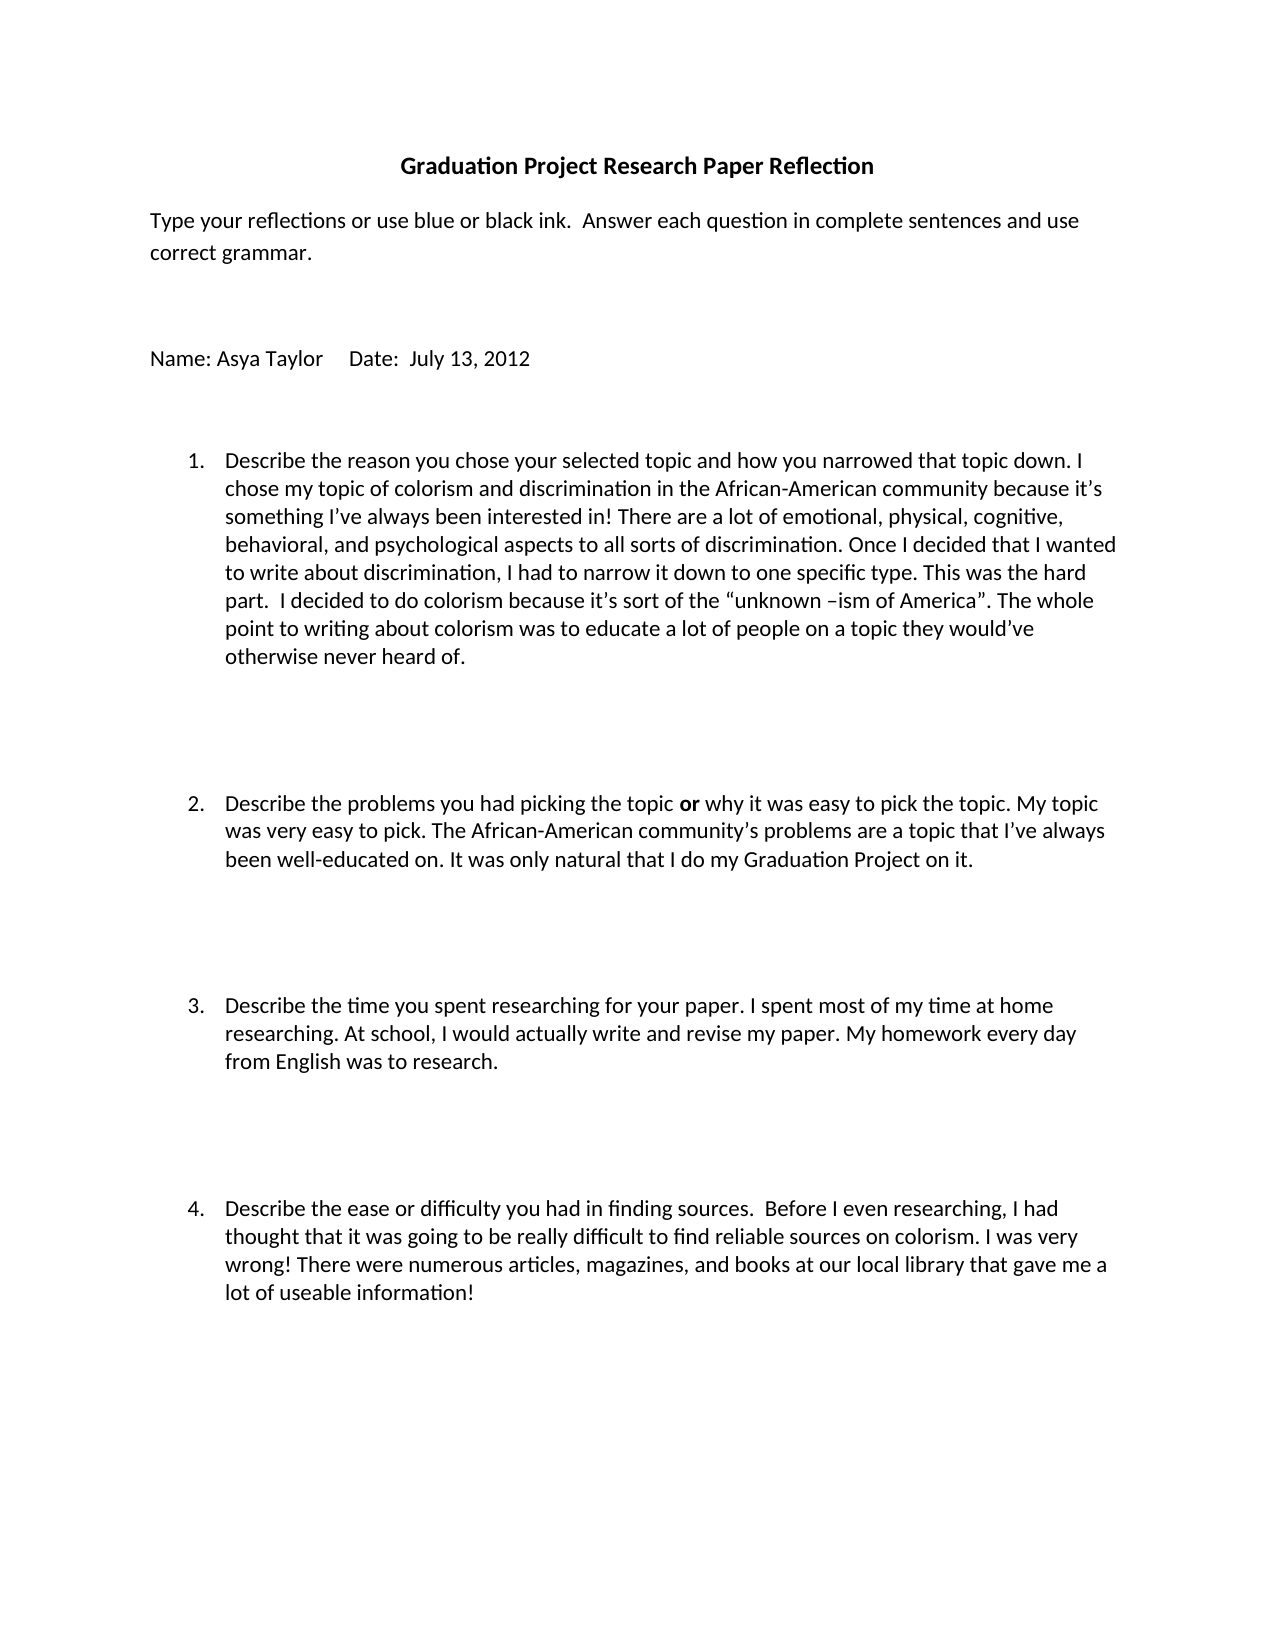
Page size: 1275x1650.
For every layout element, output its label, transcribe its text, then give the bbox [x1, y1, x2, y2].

list Describe the ease or difficulty you had in finding sources. Before I even researching, I had thought that it was going to be really difficult to find reliable sources on colorism. I was very wrong! There were numerous articles, magazines, and books at our local library that gave me a lot of useable information! [187, 1194, 1125, 1306]
text Type your reflections or use blue or black ink. Answer each question in complete sentences and use correct grammar. [150, 206, 1125, 266]
list Describe the time you spent researching for your paper. I spent most of my time at home researching. At school, I would actually write and revise my paper. My homework every day from English was to research. [187, 991, 1125, 1075]
text Name: Asya Taylor Date: July 13, 2012 [150, 344, 1125, 372]
list Describe the reason you chose your selected topic and how you narrowed that topic down. I chose my topic of colorism and discrimination in the African-American community because it’s something I’ve always been interested in! There are a lot of emotional, physical, cognitive, behavioral, and psychological aspects to all sorts of discrimination. Once I decided that I wanted to write about discrimination, I had to narrow it down to one specific type. This was the hard part. I decided to do colorism because it’s sort of the “unknown –ism of America”. The whole point to writing about colorism was to educate a lot of people on a topic they would’ve otherwise never heard of. [187, 446, 1125, 670]
text Graduation Project Research Paper Reflection [150, 150, 1125, 181]
list Describe the problems you had picking the topic or why it was easy to pick the topic. My topic was very easy to pick. The African-American community’s problems are a topic that I’ve always been well-educated on. It was only natural that I do my Graduation Project on it. [187, 789, 1125, 873]
